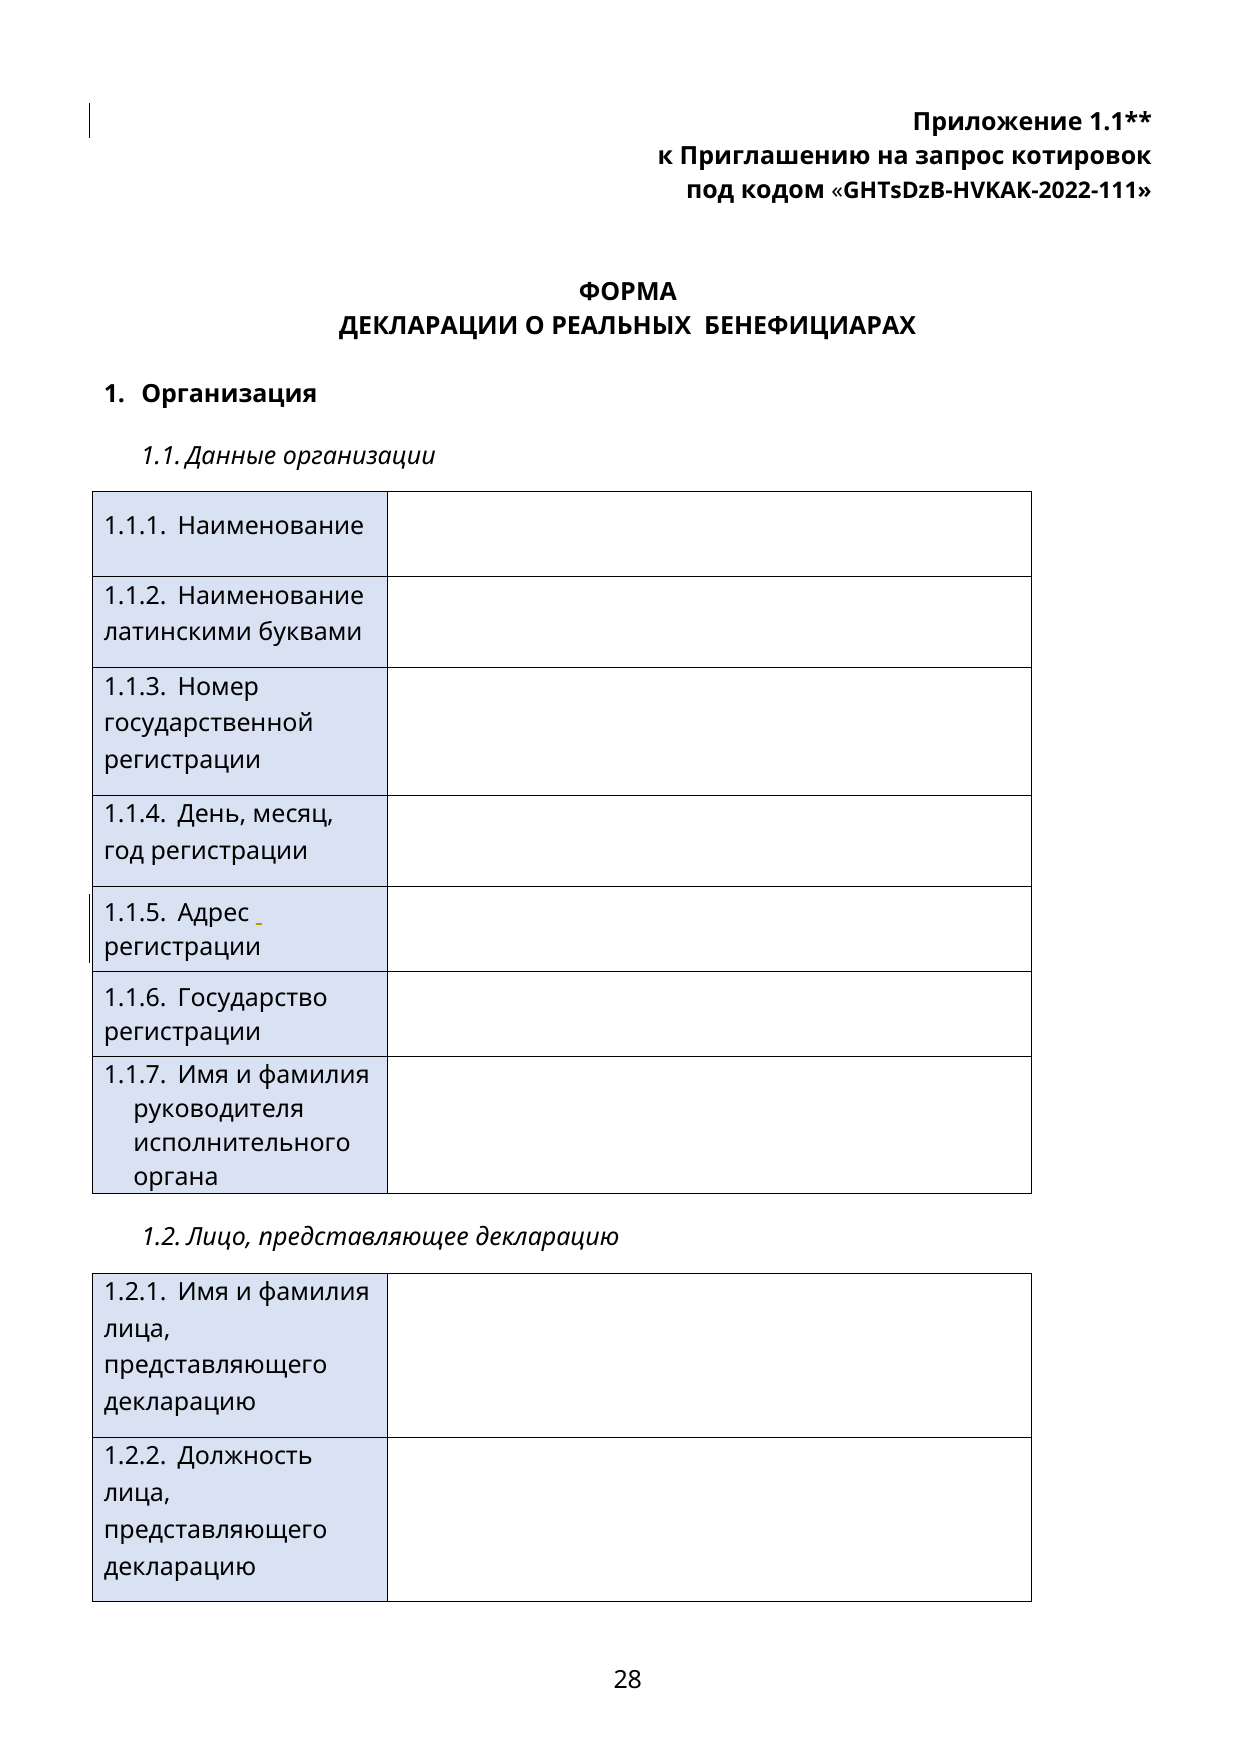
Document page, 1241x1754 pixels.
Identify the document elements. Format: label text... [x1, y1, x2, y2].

list Организация [103, 376, 1152, 410]
table_cell Адрес регистрации [93, 887, 387, 971]
table_cell Наименование латинскими буквами [93, 577, 387, 667]
table_header Наименование [93, 492, 387, 576]
table_cell [388, 796, 1031, 886]
table_cell [388, 1438, 1031, 1601]
table_header [388, 492, 1031, 576]
table_cell Должность лица, представляющего декларацию [93, 1438, 387, 1601]
table_cell [388, 1057, 1031, 1193]
list Лицо, представляющее декларацию [141, 1219, 1152, 1253]
table_cell [388, 972, 1031, 1056]
table_cell Номер государственной регистрации [93, 668, 387, 795]
table_cell [388, 668, 1031, 795]
table_cell День, месяц, год регистрации [93, 796, 387, 886]
text ДЕКЛАРАЦИИ О РЕАЛЬНЫХ БЕНЕФИЦИАРАХ [103, 308, 1152, 342]
table_header [388, 1274, 1031, 1437]
text Приложение 1.1** [103, 103, 1152, 137]
text ФОРМА [103, 274, 1152, 308]
table_cell Государство регистрации [93, 972, 387, 1056]
table_header Имя и фамилия лица, представляющего декларацию [93, 1274, 387, 1437]
list Данные организации [141, 438, 1152, 472]
table_cell [388, 887, 1031, 971]
text к Приглашению на запрос котировок под кодом «GHTsDzB-HVKAK-2022-111» [103, 137, 1152, 206]
table_cell Имя и фамилия руководителя исполнительного органа [93, 1057, 387, 1193]
table_cell [388, 577, 1031, 667]
